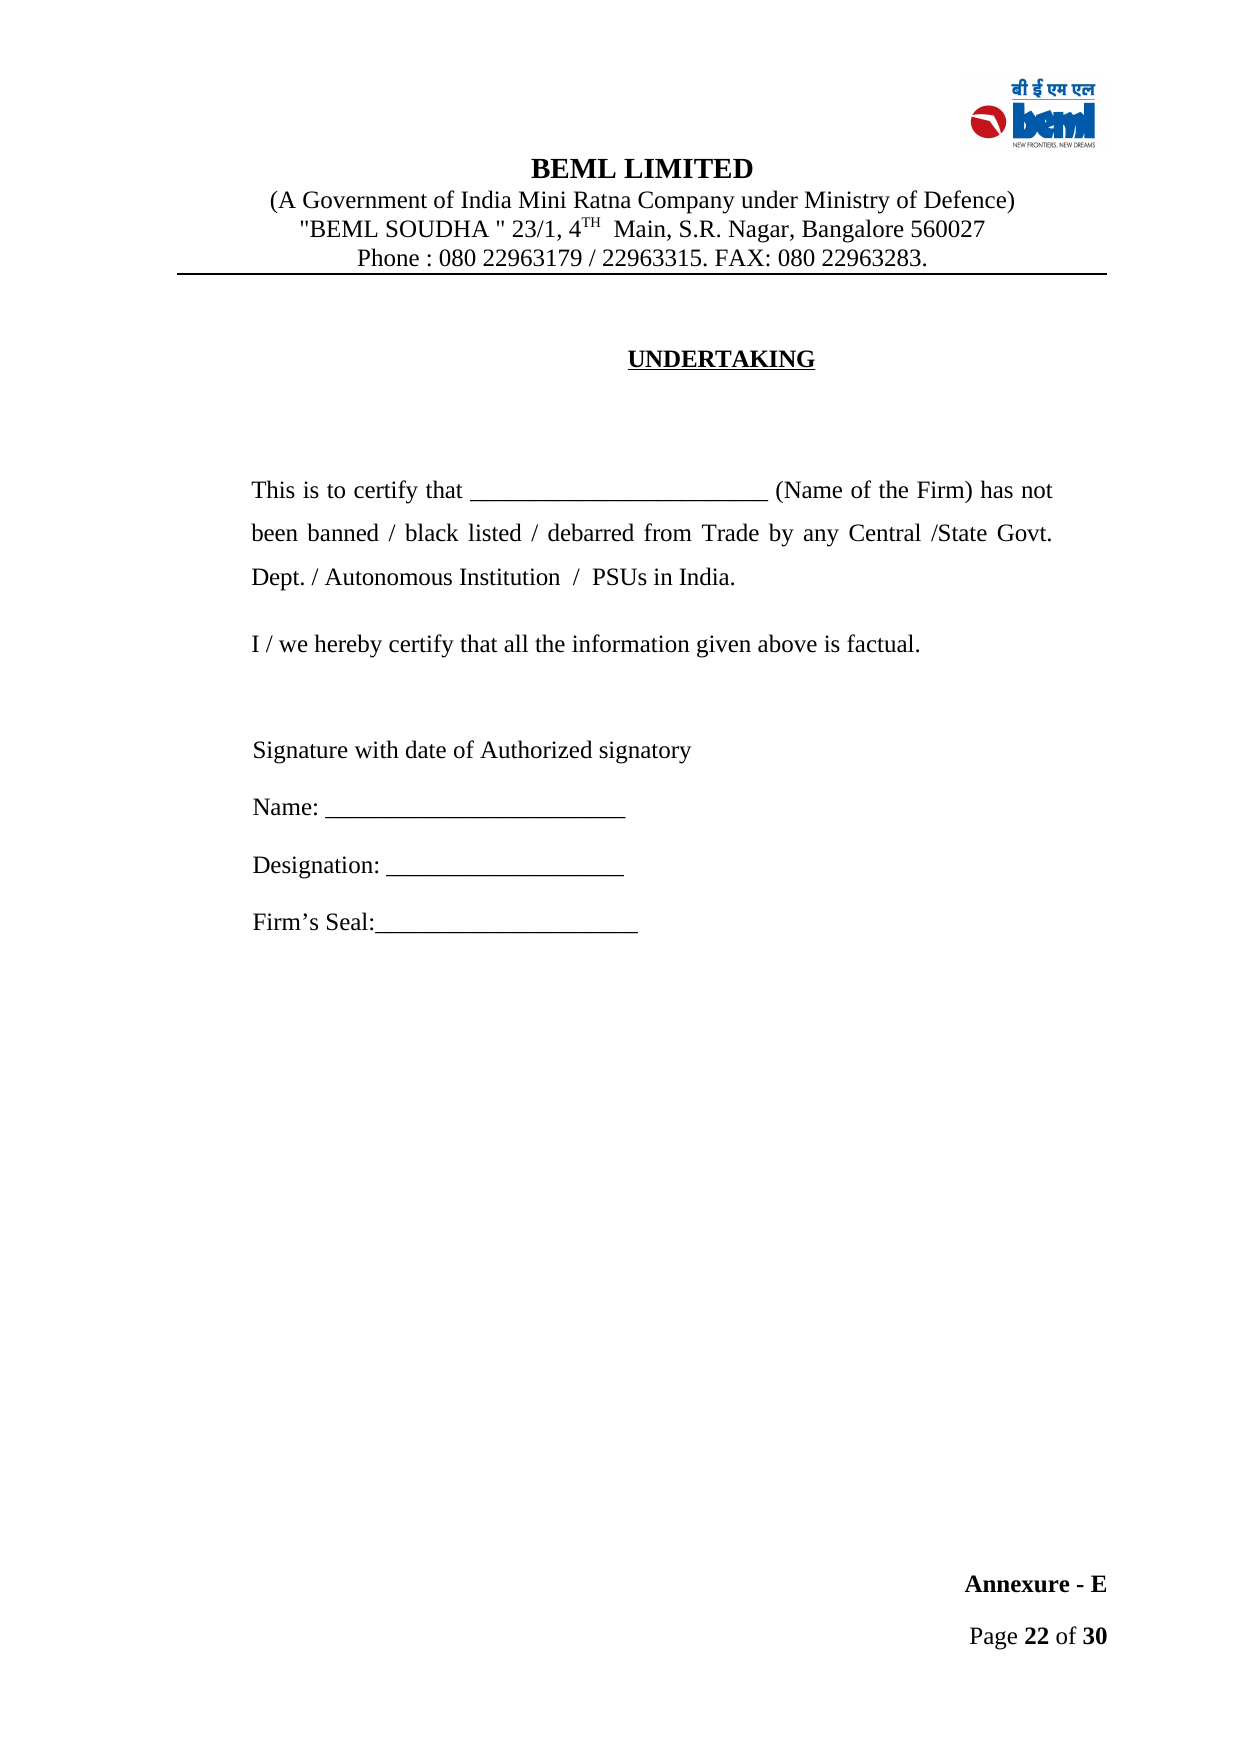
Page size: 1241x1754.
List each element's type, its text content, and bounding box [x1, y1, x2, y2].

text I / we hereby certify that all the information given above is factual. [251, 629, 1053, 657]
text Signature with date of Authorized signatory [177, 735, 1107, 764]
text This is to certify that ________________________ (Name of the Firm) has not been banned / black listed / debarred from Trade by any Central /State Govt. Dept. / Autonomous Institution / PSUs in India. [251, 475, 1053, 590]
picture [958, 75, 1108, 152]
text Name: ________________________ [177, 792, 1107, 821]
text Annexure - E [177, 1569, 1107, 1597]
text UNDERTAKING [552, 348, 1107, 372]
text Designation: ___________________ [177, 850, 1107, 879]
text Firm’s Seal:_____________________ [177, 907, 1107, 936]
